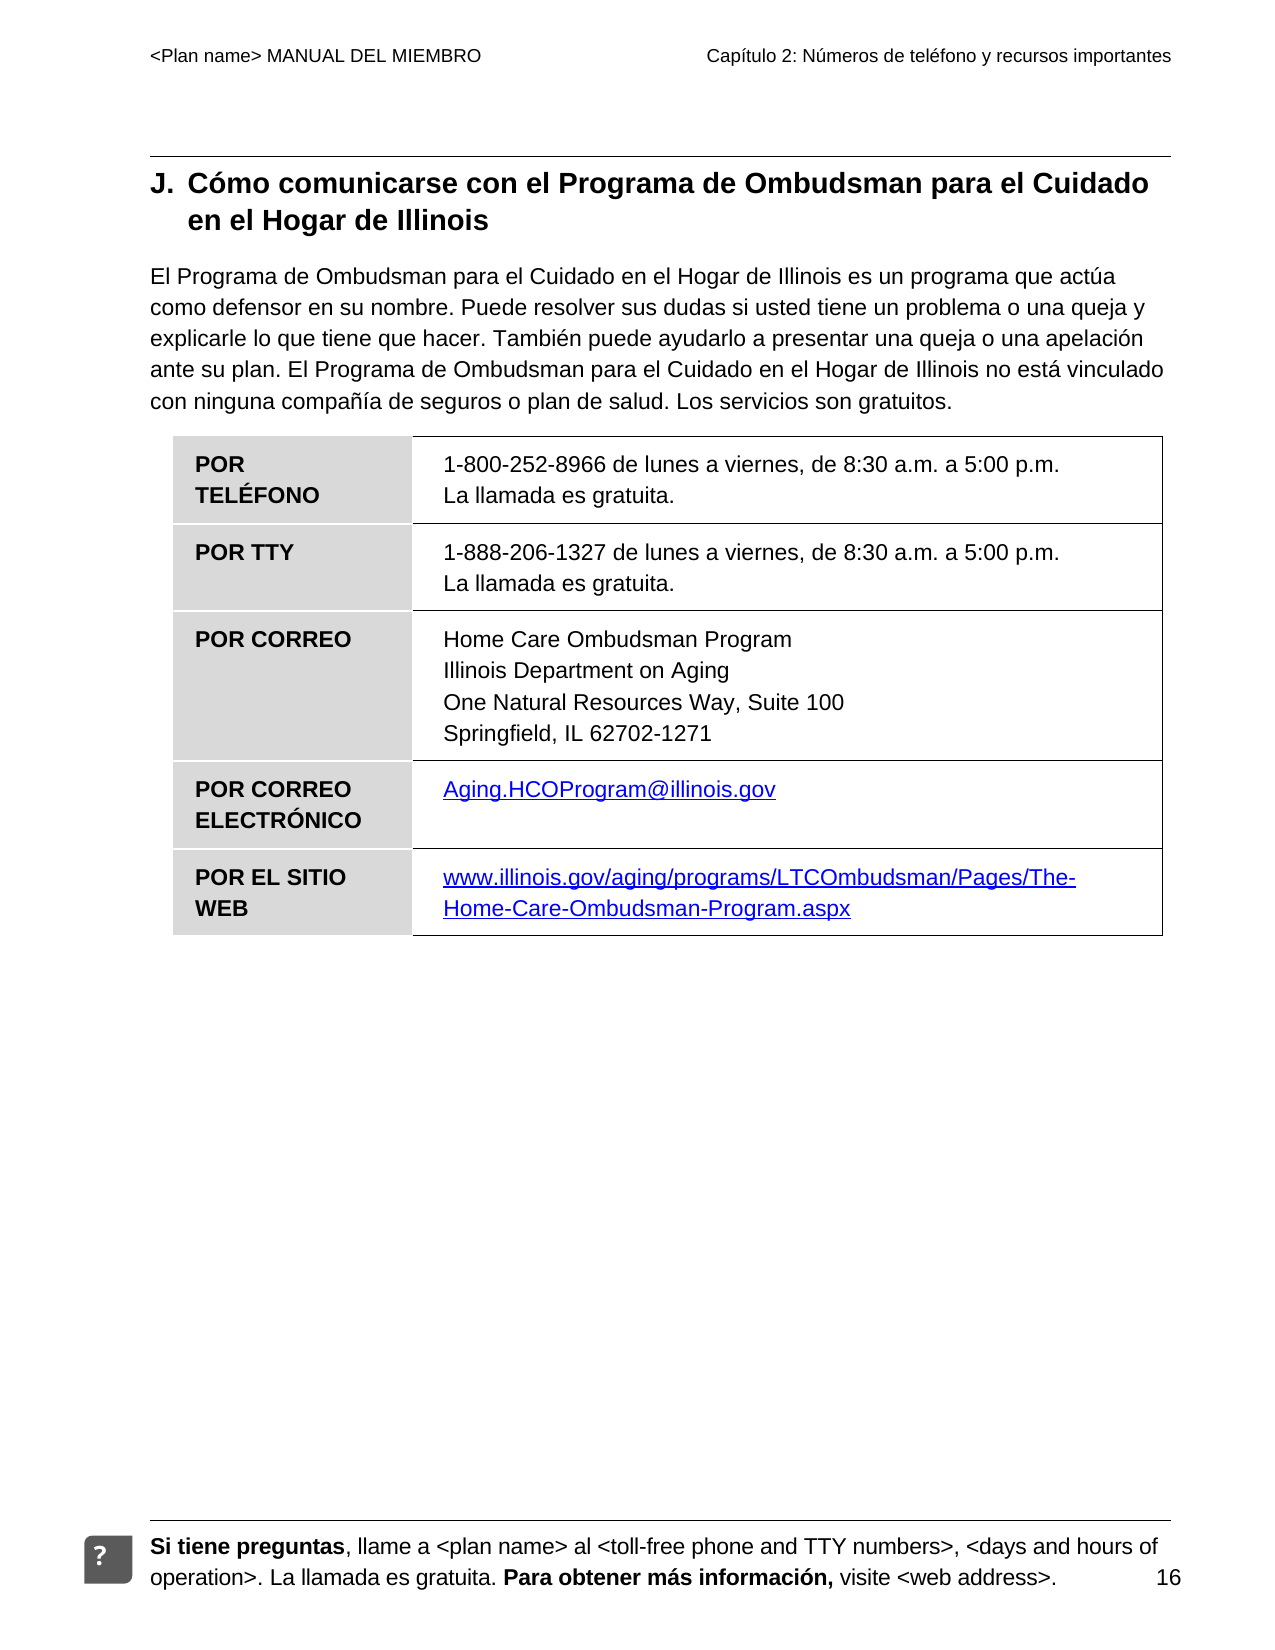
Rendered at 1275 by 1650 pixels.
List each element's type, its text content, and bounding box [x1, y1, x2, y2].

table_cell POR EL SITIO WEB [173, 850, 412, 935]
table_cell Aging.HCOProgram@illinois.gov [413, 761, 1162, 848]
table_header POR TELÉFONO [173, 437, 412, 523]
table_header 1-800-252-8966 de lunes a viernes, de 8:30 a.m. a 5:00 p.m. La llamada es gratuita. [413, 437, 1162, 523]
table_cell www.illinois.gov/aging/programs/LTCOmbudsman/Pages/The-Home-Care-Ombudsman-Program.aspx [413, 849, 1162, 935]
subtitle Cómo comunicarse con el Programa de Ombudsman para el Cuidado en el Hogar de Illinois [150, 157, 1171, 238]
table_cell 1-888-206-1327 de lunes a viernes, de 8:30 a.m. a 5:00 p.m. La llamada es gratuita. [413, 524, 1162, 610]
table_cell POR CORREO [173, 612, 412, 760]
table_cell POR TTY [173, 525, 412, 610]
text El Programa de Ombudsman para el Cuidado en el Hogar de Illinois es un programa que actúa como defensor en su nombre. Puede resolver sus dudas si usted tiene un problema o una queja y explicarle lo que tiene que hacer. También puede ayudarlo a presentar una queja o una apelación ante su plan. El Programa de Ombudsman para el Cuidado en el Hogar de Illinois no está vinculado con ninguna compañía de seguros o plan de salud. Los servicios son gratuitos. [150, 259, 1171, 415]
table_cell POR CORREO ELECTRÓNICO [173, 762, 412, 848]
table_cell Home Care Ombudsman Program Illinois Department on Aging One Natural Resources Way, Suite 100 Springfield, IL 62702-1271 [413, 611, 1162, 760]
